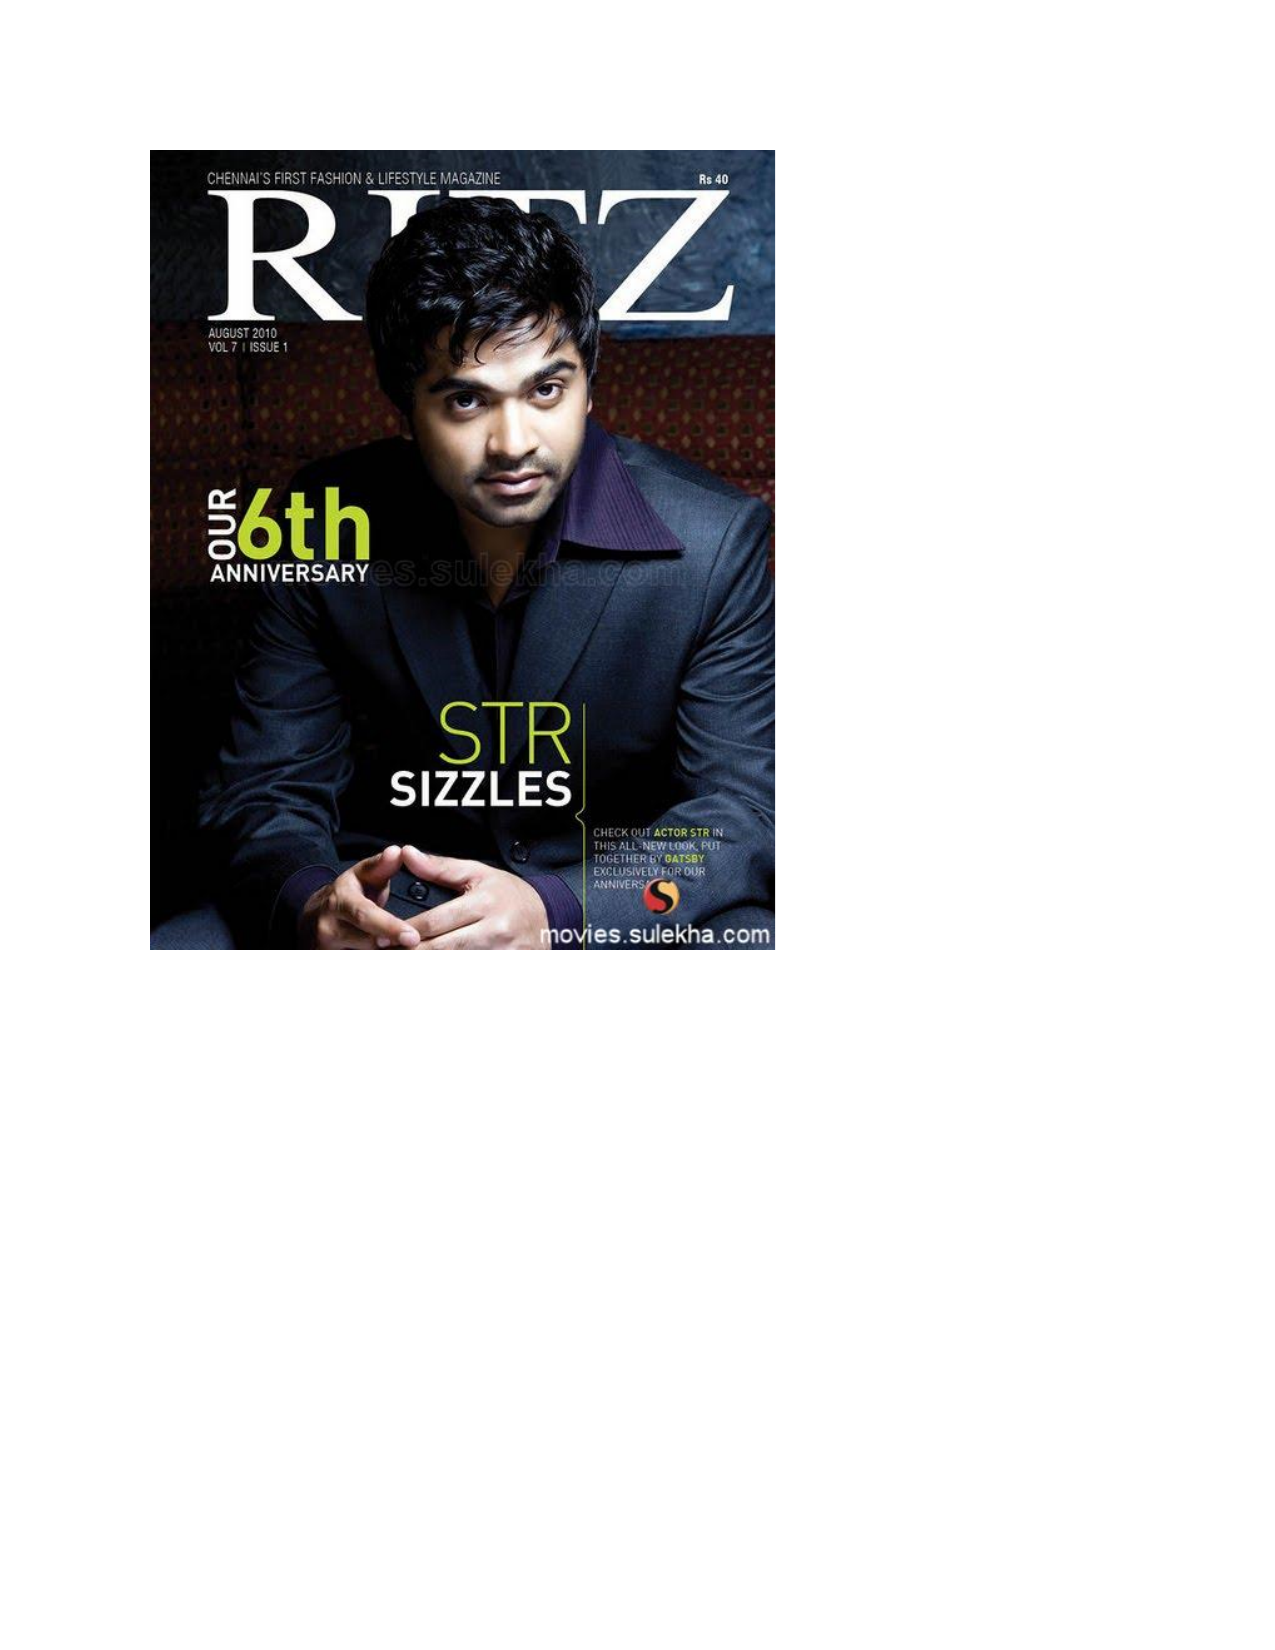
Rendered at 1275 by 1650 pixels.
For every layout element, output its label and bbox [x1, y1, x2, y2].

picture [150, 150, 775, 950]
